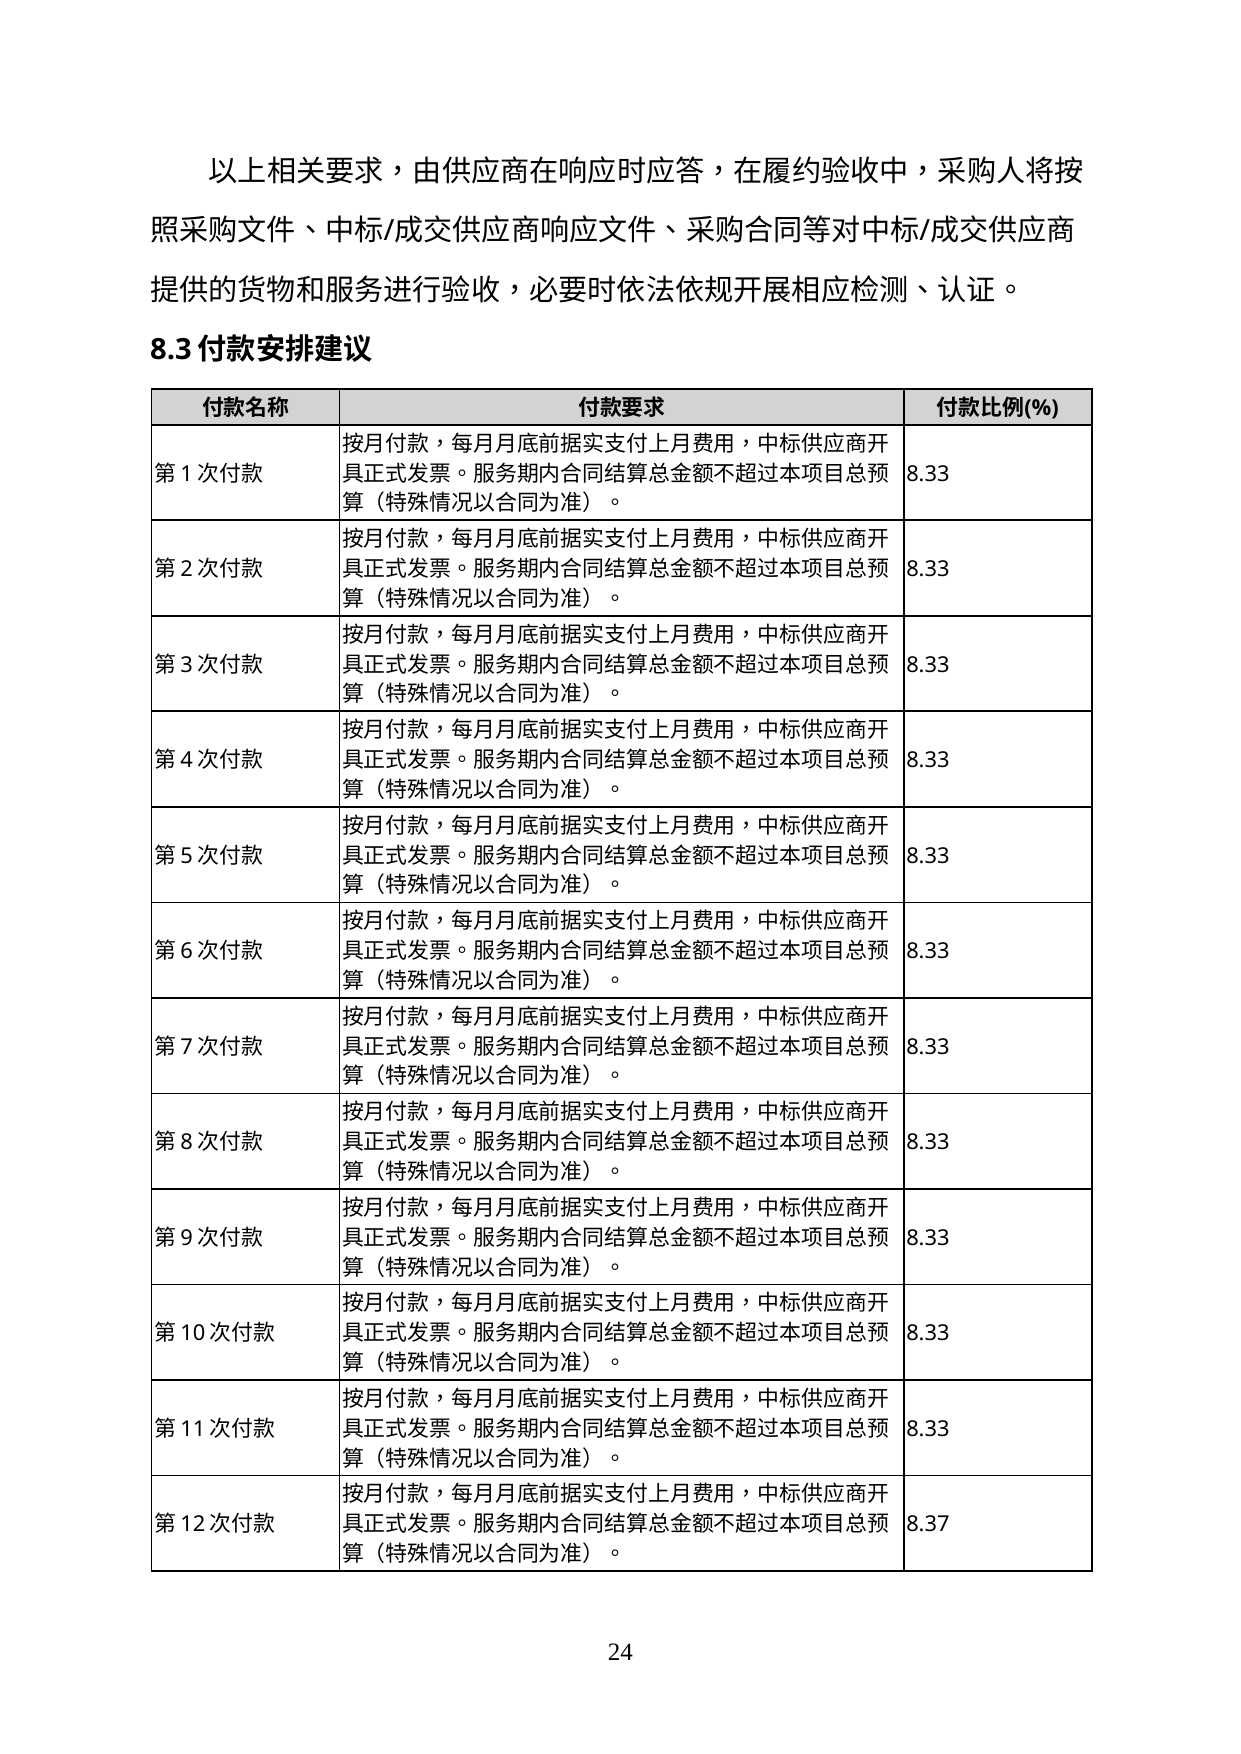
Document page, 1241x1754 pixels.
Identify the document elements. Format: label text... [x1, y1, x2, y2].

table_cell 8.37 [905, 1476, 1091, 1570]
table_cell 第8次付款 [152, 1094, 339, 1188]
table_cell 按月付款，每月月底前据实支付上月费用，中标供应商开具正式发票。服务期内合同结算总金额不超过本项目总预算（特殊情况以合同为准）。 [340, 1476, 903, 1570]
table_cell 按月付款，每月月底前据实支付上月费用，中标供应商开具正式发票。服务期内合同结算总金额不超过本项目总预算（特殊情况以合同为准）。 [340, 712, 903, 806]
table_cell 8.33 [905, 521, 1091, 615]
table_cell 按月付款，每月月底前据实支付上月费用，中标供应商开具正式发票。服务期内合同结算总金额不超过本项目总预算（特殊情况以合同为准）。 [340, 1094, 903, 1188]
table_cell 8.33 [905, 999, 1091, 1092]
table_cell 第7次付款 [152, 999, 339, 1092]
table_cell 8.33 [905, 903, 1091, 997]
table_cell 8.33 [905, 617, 1091, 710]
table_cell 8.33 [905, 808, 1091, 901]
table_cell 按月付款，每月月底前据实支付上月费用，中标供应商开具正式发票。服务期内合同结算总金额不超过本项目总预算（特殊情况以合同为准）。 [340, 521, 903, 615]
table_cell 第3次付款 [152, 617, 339, 710]
table_cell 8.33 [905, 426, 1091, 519]
text 以上相关要求，由供应商在响应时应答，在履约验收中，采购人将按照采购文件、中标/成交供应商响应文件、采购合同等对中标/成交供应商提供的货物和服务进行验收，必要时依法依规开展相应检测、认证。 [150, 150, 1090, 309]
table_cell 第12次付款 [152, 1476, 339, 1570]
table_header 付款比例(%) [905, 390, 1091, 424]
table_cell 第10次付款 [152, 1285, 339, 1379]
table_cell 按月付款，每月月底前据实支付上月费用，中标供应商开具正式发票。服务期内合同结算总金额不超过本项目总预算（特殊情况以合同为准）。 [340, 808, 903, 901]
table_cell 8.33 [905, 1285, 1091, 1379]
table_cell 第1次付款 [152, 426, 339, 519]
table_cell 按月付款，每月月底前据实支付上月费用，中标供应商开具正式发票。服务期内合同结算总金额不超过本项目总预算（特殊情况以合同为准）。 [340, 617, 903, 710]
table_cell 按月付款，每月月底前据实支付上月费用，中标供应商开具正式发票。服务期内合同结算总金额不超过本项目总预算（特殊情况以合同为准）。 [340, 1285, 903, 1379]
table_cell 8.33 [905, 1190, 1091, 1283]
table_cell 第2次付款 [152, 521, 339, 615]
table_cell 按月付款，每月月底前据实支付上月费用，中标供应商开具正式发票。服务期内合同结算总金额不超过本项目总预算（特殊情况以合同为准）。 [340, 999, 903, 1092]
table_cell 8.33 [905, 1094, 1091, 1188]
table_header 付款要求 [340, 390, 903, 424]
table_cell 第11次付款 [152, 1381, 339, 1474]
table_cell 第4次付款 [152, 712, 339, 806]
table_cell 第9次付款 [152, 1190, 339, 1283]
table_cell 第6次付款 [152, 903, 339, 997]
table_cell 8.33 [905, 712, 1091, 806]
table_cell 按月付款，每月月底前据实支付上月费用，中标供应商开具正式发票。服务期内合同结算总金额不超过本项目总预算（特殊情况以合同为准）。 [340, 1381, 903, 1474]
table_cell 8.33 [905, 1381, 1091, 1474]
table_cell 按月付款，每月月底前据实支付上月费用，中标供应商开具正式发票。服务期内合同结算总金额不超过本项目总预算（特殊情况以合同为准）。 [340, 426, 903, 519]
table_cell 第5次付款 [152, 808, 339, 901]
table_header 付款名称 [152, 390, 339, 424]
table_cell 按月付款，每月月底前据实支付上月费用，中标供应商开具正式发票。服务期内合同结算总金额不超过本项目总预算（特殊情况以合同为准）。 [340, 903, 903, 997]
subtitle 8.3付款安排建议 [150, 328, 1090, 368]
table_cell 按月付款，每月月底前据实支付上月费用，中标供应商开具正式发票。服务期内合同结算总金额不超过本项目总预算（特殊情况以合同为准）。 [340, 1190, 903, 1283]
